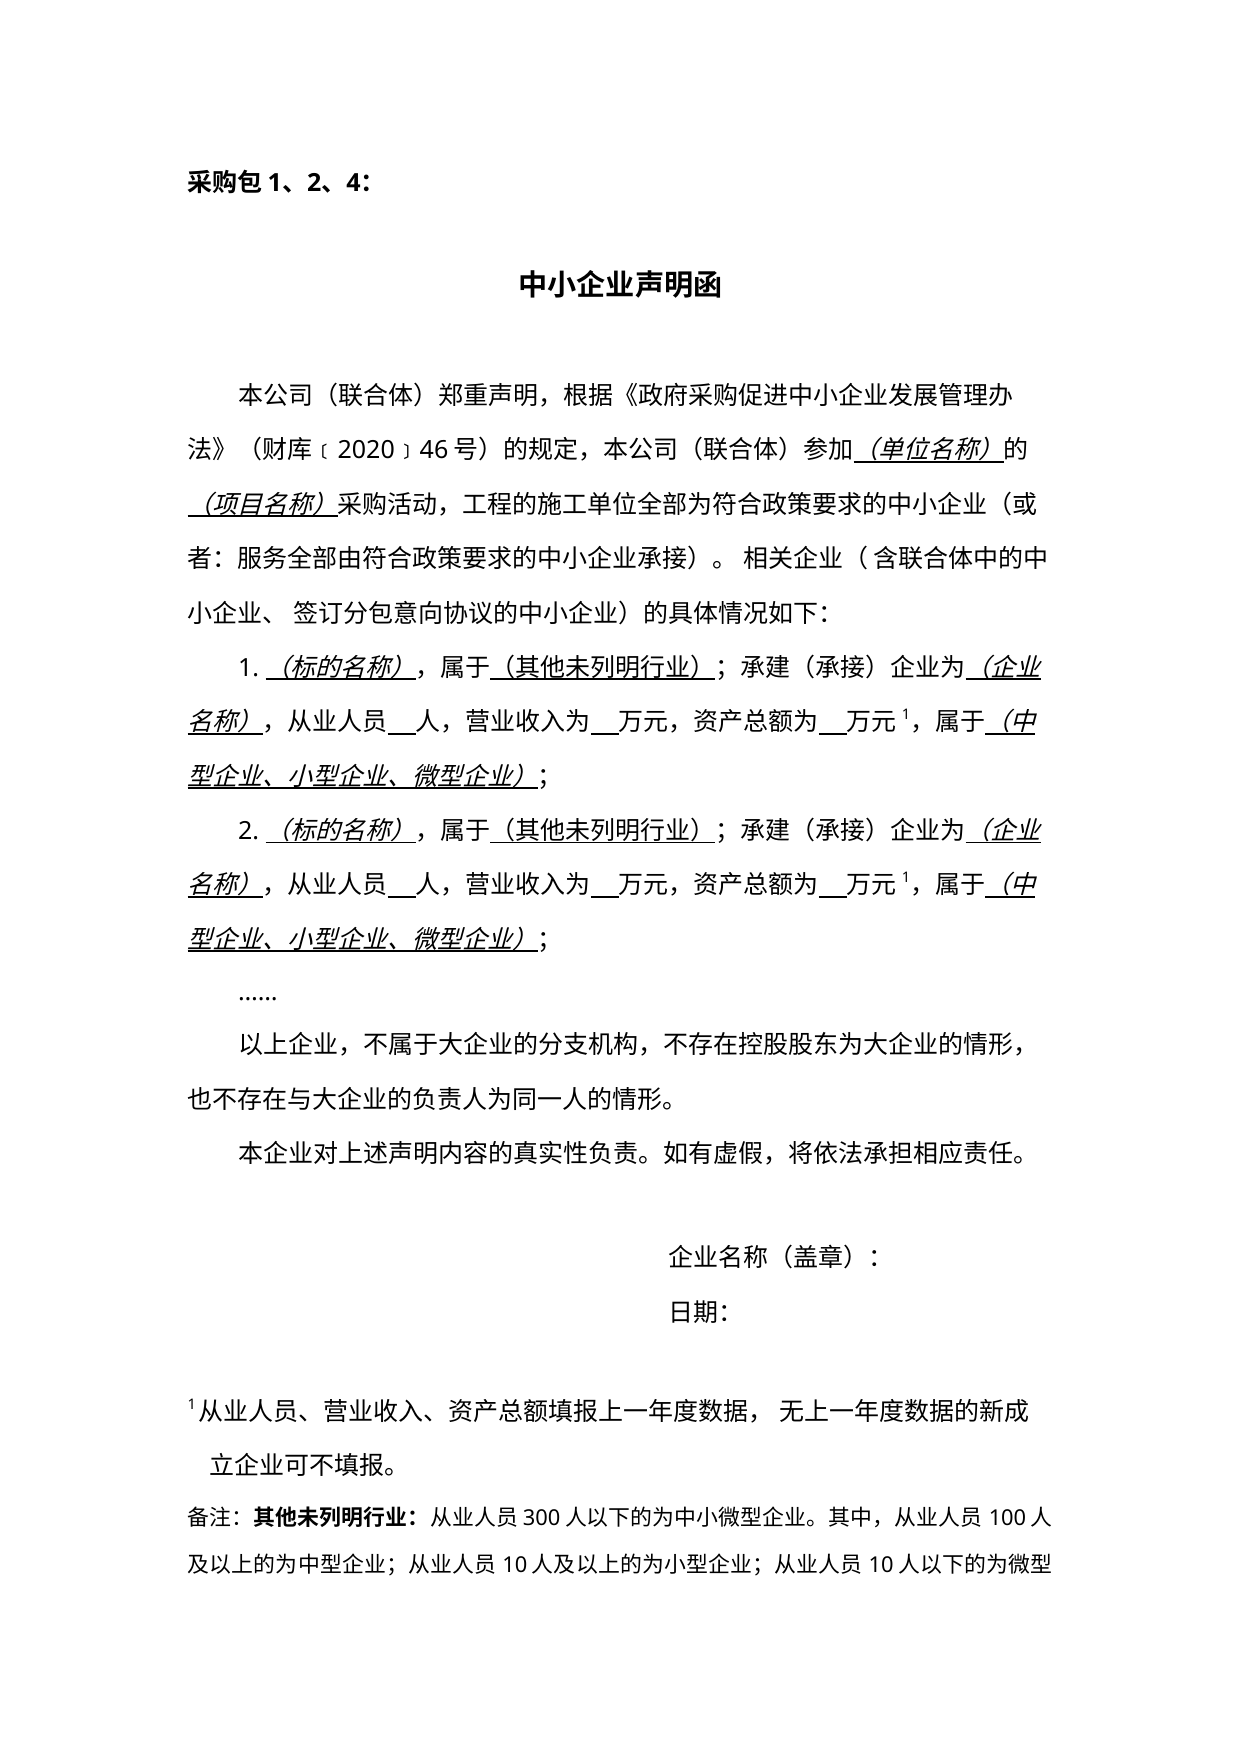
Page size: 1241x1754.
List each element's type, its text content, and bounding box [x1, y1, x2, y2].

text 本公司（联合体）郑重声明，根据《政府采购促进中小企业发展管理办法》（财库﹝2020﹞46号）的规定，本公司（联合体）参加（单位名称）的（项目名称）采购活动，工程的施工单位全部为符合政策要求的中小企业（或者：服务全部由符合政策要求的中小企业承接）。 相关企业（ 含联合体中的中小企业、 签订分包意向协议的中小企业）的具体情况如下： [187, 376, 1053, 629]
text 2. （标的名称），属于（其他未列明行业）；承建（承接）企业为（企业名称），从业人员 人，营业收入为 万元，资产总额为 万元1，属于（中型企业、小型企业、微型企业）； [187, 811, 1053, 956]
text 1从业人员、营业收入、资产总额填报上一年度数据， 无上一年度数据的新成立企业可不填报。 [187, 1391, 1053, 1482]
text 中小企业声明函 [187, 261, 1053, 303]
text 采购包1、2、4： [187, 162, 1053, 198]
text 本企业对上述声明内容的真实性负责。如有虚假，将依法承担相应责任。 [187, 1133, 1053, 1221]
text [187, 1500, 1053, 1579]
text 企业名称（盖章）： 日期： [669, 1238, 1053, 1328]
text 1. （标的名称），属于（其他未列明行业）；承建（承接）企业为（企业名称），从业人员 人，营业收入为 万元，资产总额为 万元1，属于（中型企业、小型企业、微型企业）； [187, 647, 1053, 792]
text 以上企业，不属于大企业的分支机构，不存在控股股东为大企业的情形，也不存在与大企业的负责人为同一人的情形。 [187, 1025, 1053, 1115]
text …… [187, 974, 1053, 1008]
